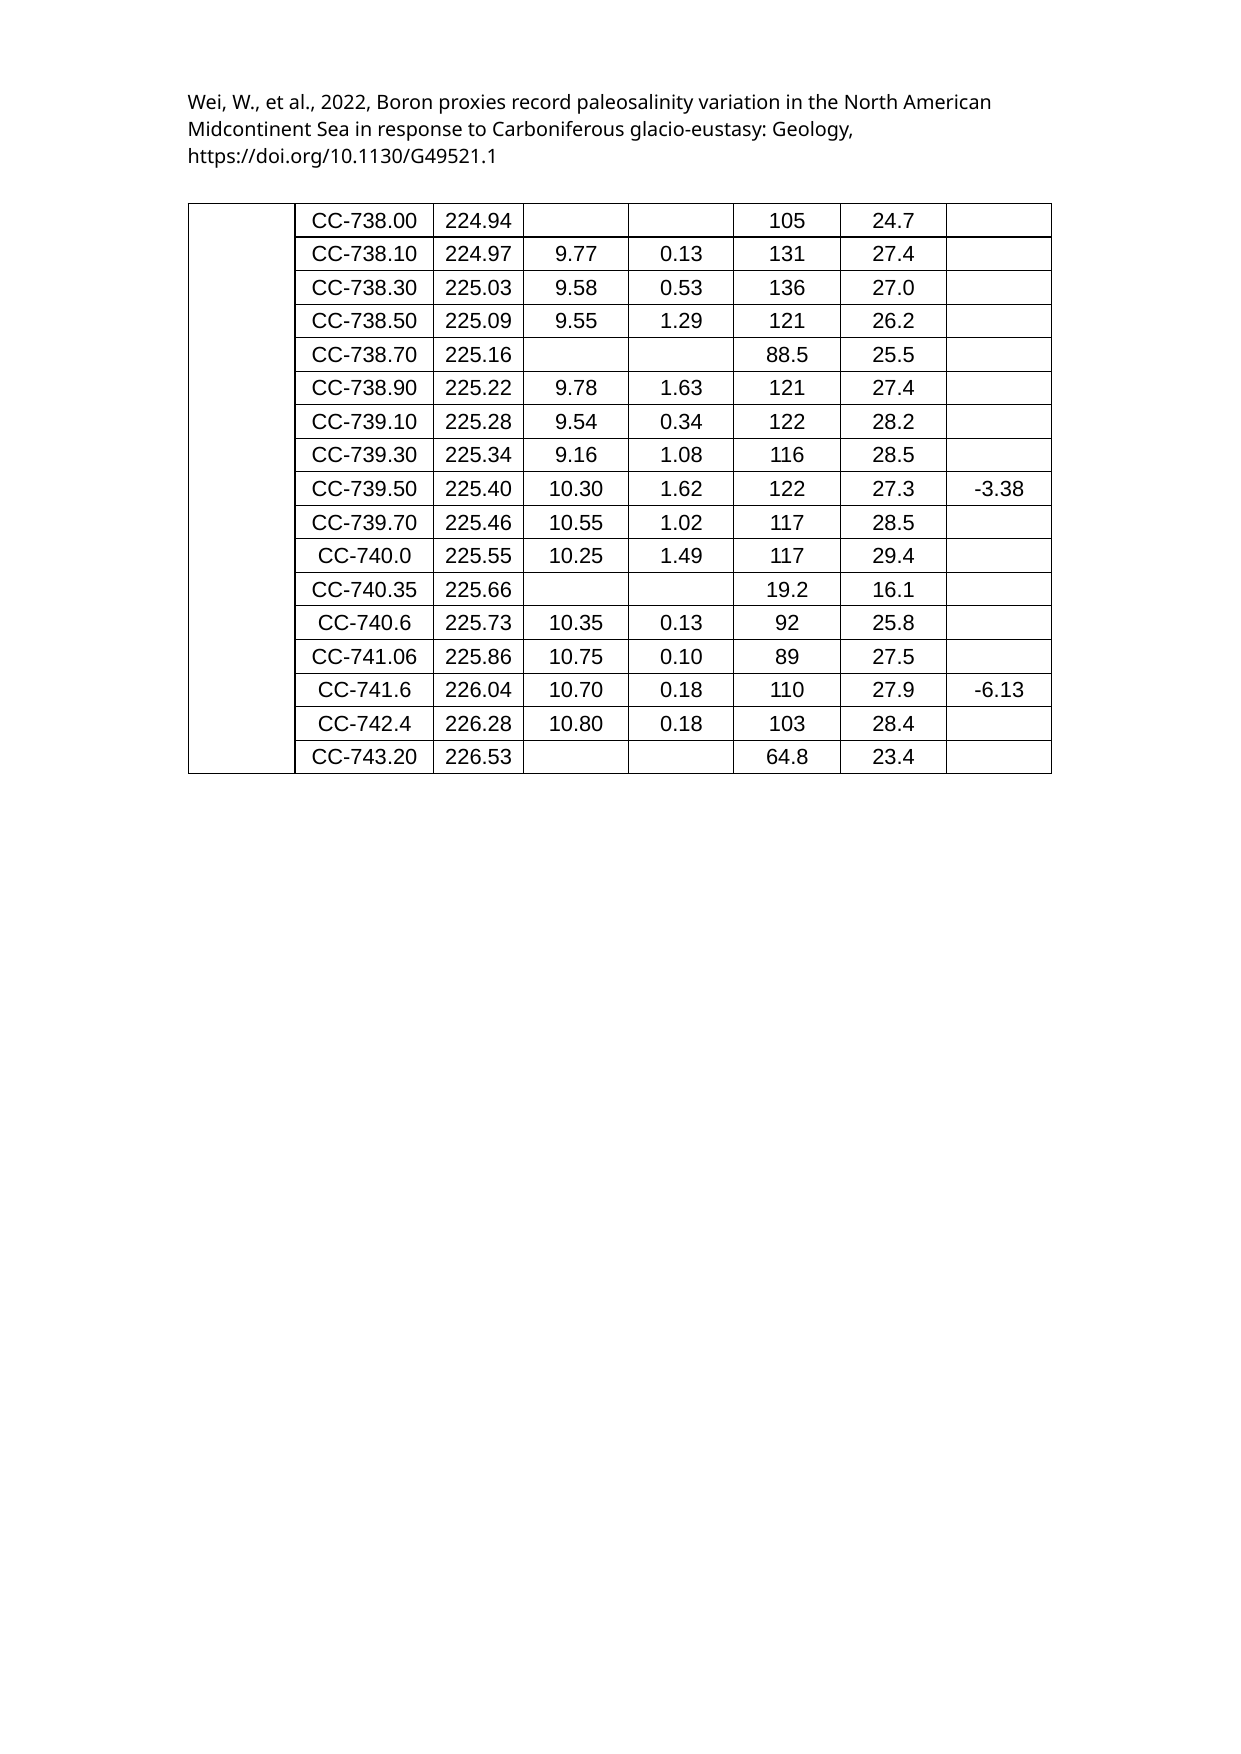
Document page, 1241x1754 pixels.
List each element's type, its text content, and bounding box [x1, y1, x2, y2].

table_cell 225.03 [434, 271, 523, 303]
table_cell 9.58 [524, 271, 628, 303]
table_cell 225.16 [434, 338, 523, 371]
table_cell CC-743.20 [296, 741, 433, 773]
table_cell 1.29 [629, 305, 733, 337]
table_cell 226.04 [434, 674, 523, 706]
table_cell 1.49 [629, 539, 733, 572]
table_cell [947, 372, 1051, 404]
table_cell CC-741.06 [296, 640, 433, 672]
table_cell 122 [734, 405, 840, 438]
table_cell [947, 741, 1051, 773]
table_cell [947, 204, 1051, 236]
table_cell 27.3 [841, 472, 946, 505]
table_cell 9.78 [524, 372, 628, 404]
table_cell 10.70 [524, 674, 628, 706]
table_cell 224.94 [434, 204, 523, 236]
table_cell [947, 305, 1051, 337]
table_cell [629, 204, 733, 236]
table_cell 10.35 [524, 606, 628, 639]
table_cell CC-740.6 [296, 606, 433, 639]
table_cell CC-738.70 [296, 338, 433, 371]
table_cell [947, 439, 1051, 471]
table_cell 9.55 [524, 305, 628, 337]
table_cell 27.4 [841, 372, 946, 404]
table_cell 64.8 [734, 741, 840, 773]
table_cell 28.4 [841, 707, 946, 739]
table_cell CC-738.30 [296, 271, 433, 303]
table_cell 27.5 [841, 640, 946, 672]
table_cell 116 [734, 439, 840, 471]
table_cell 0.53 [629, 271, 733, 303]
table_cell 25.8 [841, 606, 946, 639]
table_cell CC-741.6 [296, 674, 433, 706]
table_cell 131 [734, 238, 840, 270]
table_cell 9.77 [524, 238, 628, 270]
table_cell [629, 741, 733, 773]
table_cell [947, 238, 1051, 270]
table_cell 117 [734, 539, 840, 572]
table_cell 0.13 [629, 606, 733, 639]
table_cell 0.34 [629, 405, 733, 438]
table_cell [947, 606, 1051, 639]
table_cell [947, 271, 1051, 303]
table_cell 224.97 [434, 238, 523, 270]
table_cell CC-739.30 [296, 439, 433, 471]
table_cell [947, 539, 1051, 572]
table_cell 0.18 [629, 707, 733, 739]
table_cell 1.63 [629, 372, 733, 404]
table_cell 136 [734, 271, 840, 303]
table_cell 24.7 [841, 204, 946, 236]
table_cell 29.4 [841, 539, 946, 572]
table_cell 117 [734, 506, 840, 538]
table_cell 121 [734, 372, 840, 404]
table_cell 25.5 [841, 338, 946, 371]
table_cell 225.46 [434, 506, 523, 538]
table_cell [947, 640, 1051, 672]
table_cell CC-739.70 [296, 506, 433, 538]
table_cell 105 [734, 204, 840, 236]
table_cell -3.38 [947, 472, 1051, 505]
table_cell 122 [734, 472, 840, 505]
table_cell CC-742.4 [296, 707, 433, 739]
table_cell 225.40 [434, 472, 523, 505]
table_cell 225.09 [434, 305, 523, 337]
table_cell 28.5 [841, 439, 946, 471]
table_cell 9.16 [524, 439, 628, 471]
table_cell CC-738.90 [296, 372, 433, 404]
table_cell [524, 573, 628, 605]
table_cell 121 [734, 305, 840, 337]
table_cell [524, 741, 628, 773]
table_cell 28.5 [841, 506, 946, 538]
table_cell [524, 338, 628, 371]
table_cell 225.55 [434, 539, 523, 572]
table_cell 226.28 [434, 707, 523, 739]
table_cell 225.22 [434, 372, 523, 404]
table_cell 1.08 [629, 439, 733, 471]
table_cell [629, 338, 733, 371]
table_cell CC-739.50 [296, 472, 433, 505]
table_cell [524, 204, 628, 236]
table_cell [947, 506, 1051, 538]
table_cell 225.86 [434, 640, 523, 672]
table_cell CC-738.00 [296, 204, 433, 236]
table_cell 225.28 [434, 405, 523, 438]
table_cell 27.0 [841, 271, 946, 303]
table_cell CC-739.10 [296, 405, 433, 438]
table_cell CC-738.10 [296, 238, 433, 270]
table_cell 16.1 [841, 573, 946, 605]
table_cell 10.55 [524, 506, 628, 538]
table_cell 1.02 [629, 506, 733, 538]
table_cell 225.34 [434, 439, 523, 471]
table_cell 23.4 [841, 741, 946, 773]
table_cell 27.9 [841, 674, 946, 706]
table_cell 1.62 [629, 472, 733, 505]
table_cell 110 [734, 674, 840, 706]
table_cell [629, 573, 733, 605]
table_cell [947, 338, 1051, 371]
table_cell 225.73 [434, 606, 523, 639]
table_cell CC-740.35 [296, 573, 433, 605]
table_cell 10.25 [524, 539, 628, 572]
table_cell 28.2 [841, 405, 946, 438]
table_cell [947, 707, 1051, 739]
table_cell 88.5 [734, 338, 840, 371]
table_cell CC-740.0 [296, 539, 433, 572]
table_cell 27.4 [841, 238, 946, 270]
table_cell 226.53 [434, 741, 523, 773]
table_cell 10.30 [524, 472, 628, 505]
table_cell 0.13 [629, 238, 733, 270]
table_cell [947, 405, 1051, 438]
table_cell 92 [734, 606, 840, 639]
table_cell 10.80 [524, 707, 628, 739]
table_cell 0.10 [629, 640, 733, 672]
table_cell 103 [734, 707, 840, 739]
table_cell 19.2 [734, 573, 840, 605]
table_cell 0.18 [629, 674, 733, 706]
table_cell CC-738.50 [296, 305, 433, 337]
table_cell [947, 573, 1051, 605]
table_cell 26.2 [841, 305, 946, 337]
table_cell -6.13 [947, 674, 1051, 706]
table_cell 89 [734, 640, 840, 672]
table_cell 10.75 [524, 640, 628, 672]
table_cell 225.66 [434, 573, 523, 605]
table_cell 9.54 [524, 405, 628, 438]
